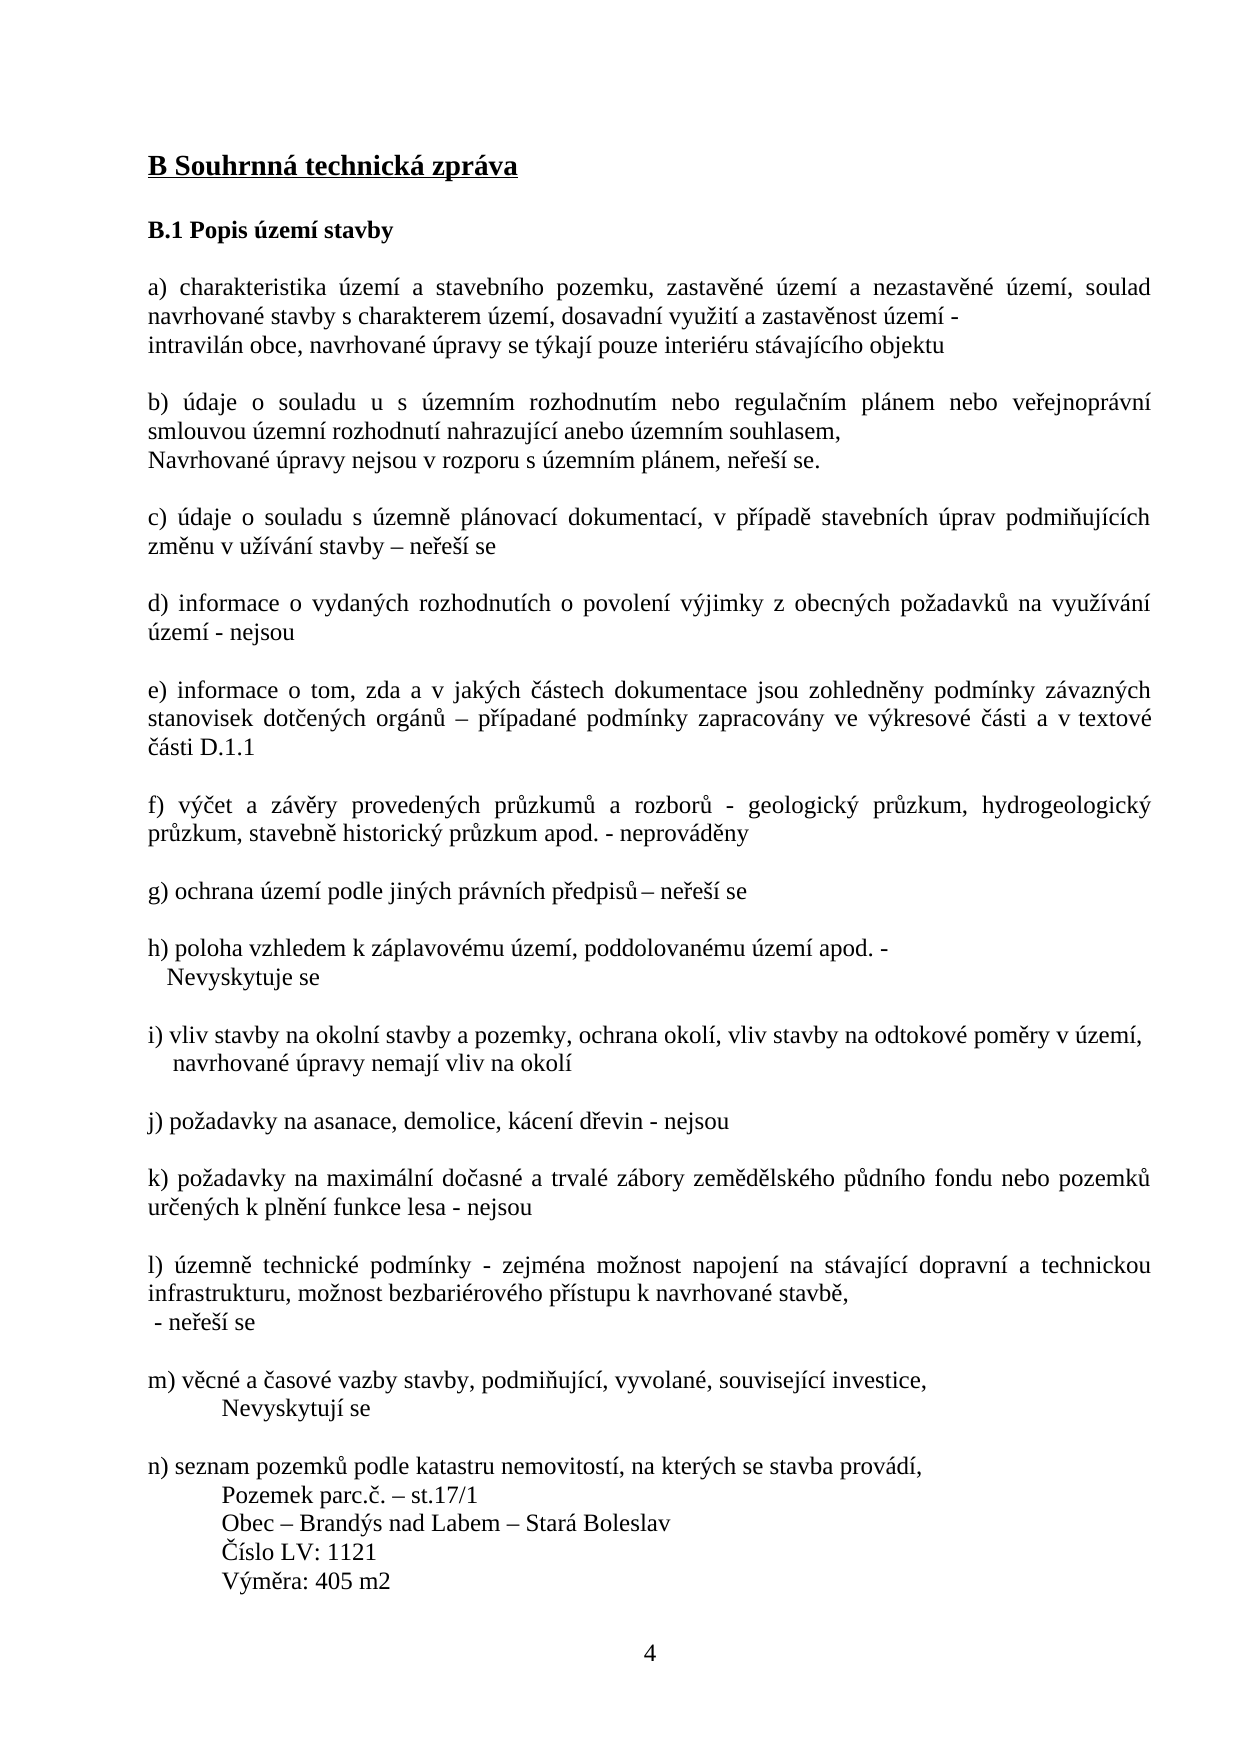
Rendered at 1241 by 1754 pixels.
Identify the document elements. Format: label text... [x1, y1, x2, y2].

text B Souhrnná technická zpráva [148, 148, 1152, 181]
text Obec – Brandýs nad Labem – Stará Boleslav [148, 1508, 1152, 1537]
text m) věcné a časové vazby stavby, podmiňující, vyvolané, související investice, [148, 1365, 1152, 1393]
text navrhované úpravy nemají vliv na okolí [148, 1048, 1152, 1077]
text j) požadavky na asanace, demolice, kácení dřevin - nejsou [148, 1106, 1152, 1135]
text - neřeší se [148, 1307, 1152, 1336]
text Číslo LV: 1121 [148, 1537, 1152, 1566]
text h) poloha vzhledem k záplavovému území, poddolovanému území apod. - [148, 933, 1152, 962]
text b) údaje o souladu u s územním rozhodnutím nebo regulačním plánem nebo veřejnoprávní smlouvou územní rozhodnutí nahrazující anebo územním souhlasem, [148, 387, 1152, 445]
text i) vliv stavby na okolní stavby a pozemky, ochrana okolí, vliv stavby na odtokové poměry v území, [148, 1020, 1152, 1048]
text c) údaje o souladu s územně plánovací dokumentací, v případě stavebních úprav podmiňujících změnu v užívání stavby – neřeší se [148, 502, 1152, 560]
text l) územně technické podmínky - zejména možnost napojení na stávající dopravní a technickou infrastrukturu, možnost bezbariérového přístupu k navrhované stavbě, [148, 1250, 1152, 1307]
text e) informace o tom, zda a v jakých částech dokumentace jsou zohledněny podmínky závazných stanovisek dotčených orgánů – případané podmínky zapracovány ve výkresové části a v textové části D.1.1 [148, 675, 1152, 761]
text f) výčet a závěry provedených průzkumů a rozborů - geologický průzkum, hydrogeologický průzkum, stavebně historický průzkum apod. - neprováděny [148, 790, 1152, 847]
text g) ochrana území podle jiných právních předpisů – neřeší se [148, 876, 1152, 905]
text B.1 Popis území stavby [148, 215, 1152, 243]
text Výměra: 405 m2 [148, 1566, 1152, 1595]
text intravilán obce, navrhované úpravy se týkají pouze interiéru stávajícího objektu [148, 330, 1152, 358]
text a) charakteristika území a stavebního pozemku, zastavěné území a nezastavěné území, soulad navrhované stavby s charakterem území, dosavadní využití a zastavěnost území - [148, 272, 1152, 330]
text Nevyskytuje se [148, 962, 1152, 991]
text Pozemek parc.č. – st.17/1 [148, 1480, 1152, 1508]
text n) seznam pozemků podle katastru nemovitostí, na kterých se stavba provádí, [148, 1451, 1152, 1480]
text d) informace o vydaných rozhodnutích o povolení výjimky z obecných požadavků na využívání území - nejsou [148, 588, 1152, 646]
text Nevyskytují se [148, 1393, 1152, 1422]
text Navrhované úpravy nejsou v rozporu s územním plánem, neřeší se. [148, 445, 1152, 473]
text k) požadavky na maximální dočasné a trvalé zábory zemědělského půdního fondu nebo pozemků určených k plnění funkce lesa - nejsou [148, 1163, 1152, 1221]
